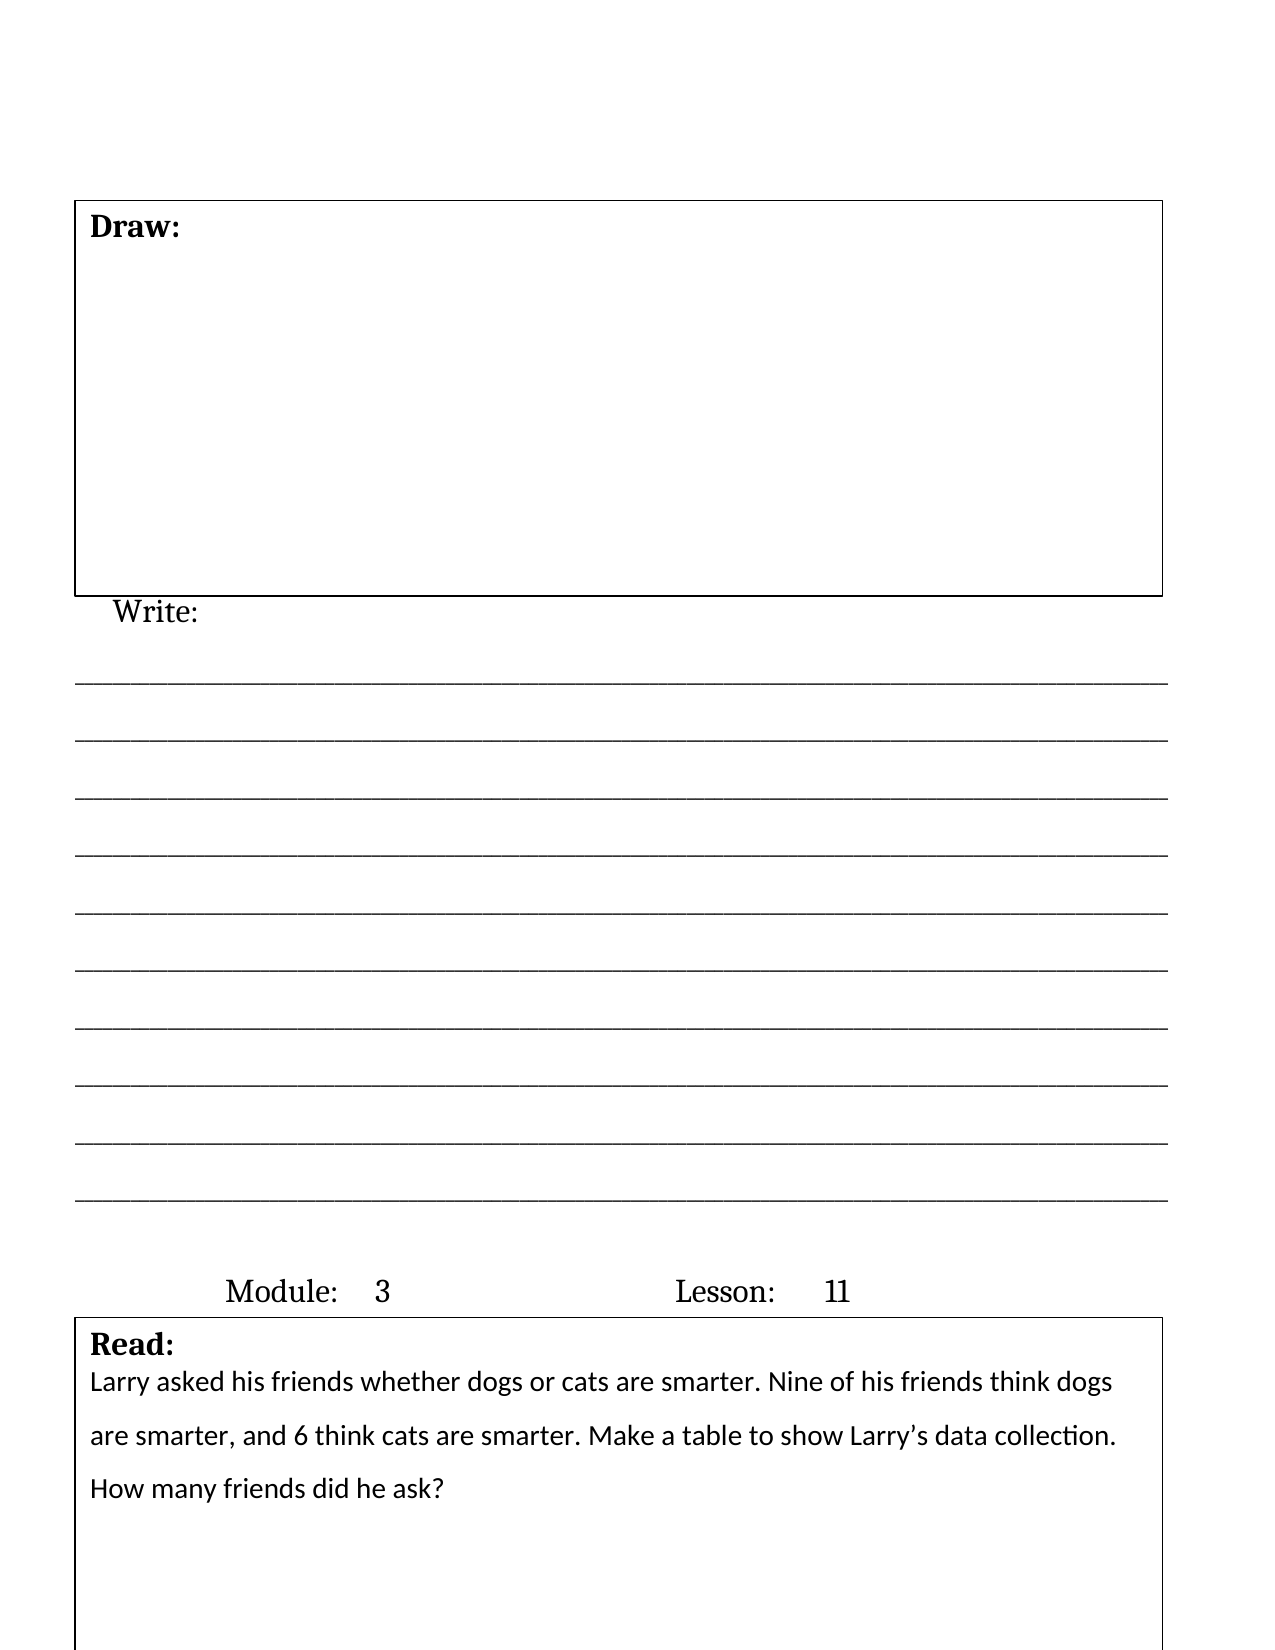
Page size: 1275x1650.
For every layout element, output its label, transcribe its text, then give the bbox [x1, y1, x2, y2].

text ______________________________________________________________________________________________________________________ [75, 947, 1200, 976]
text ______________________________________________________________________________________________________________________ [75, 1062, 1200, 1091]
text ______________________________________________________________________________________________________________________ [75, 1119, 1200, 1148]
text ______________________________________________________________________________________________________________________ [75, 659, 1200, 688]
text ______________________________________________________________________________________________________________________ [75, 1004, 1200, 1033]
text ______________________________________________________________________________________________________________________ [75, 717, 1200, 746]
text Module: 3 Lesson: 11 [150, 1273, 1200, 1311]
text Write: [112, 592, 1200, 631]
text ______________________________________________________________________________________________________________________ [75, 832, 1200, 861]
text ______________________________________________________________________________________________________________________ [75, 774, 1200, 803]
text ______________________________________________________________________________________________________________________ [75, 1177, 1200, 1206]
text ______________________________________________________________________________________________________________________ [75, 889, 1200, 918]
